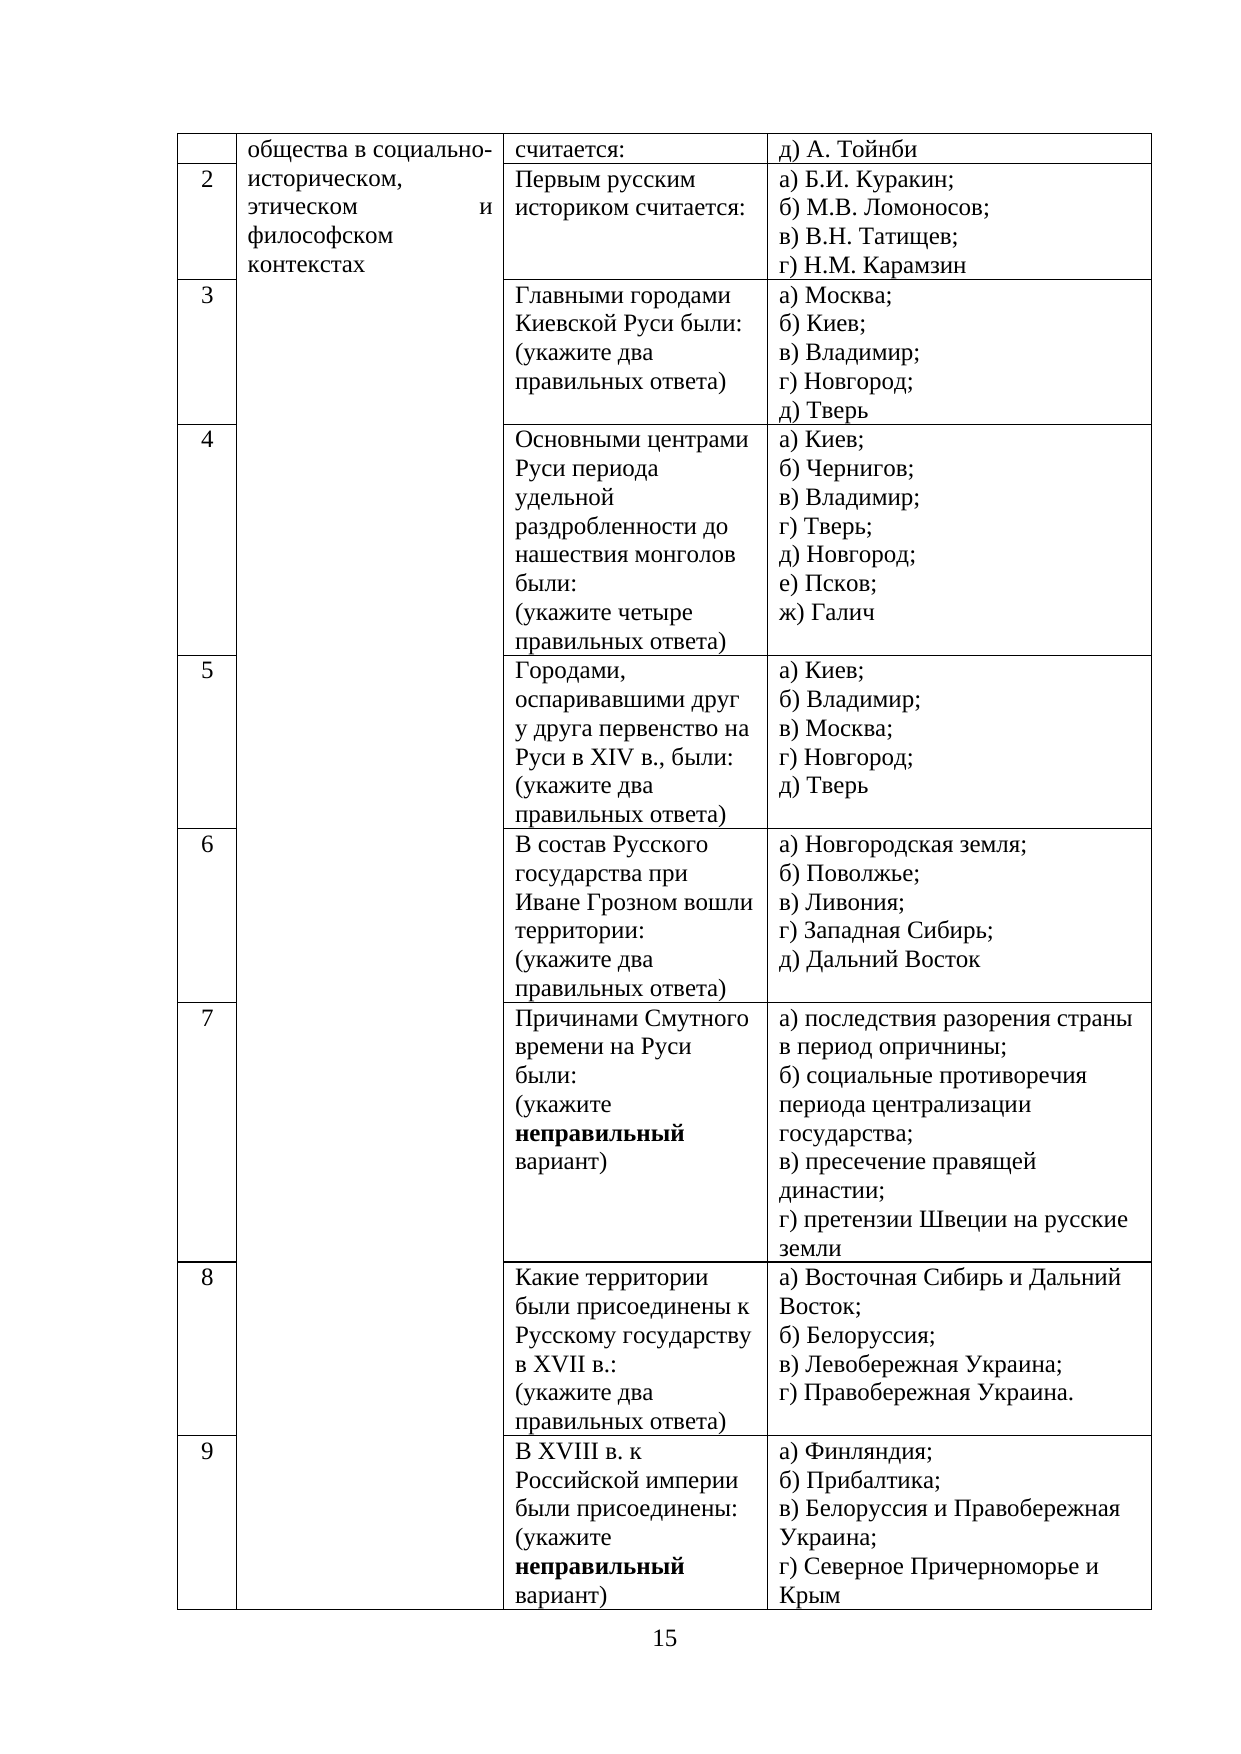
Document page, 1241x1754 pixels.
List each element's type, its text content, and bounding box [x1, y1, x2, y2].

table_cell 6 [178, 829, 236, 1002]
table_cell 8 [178, 1263, 236, 1435]
table_cell Причинами Смутного времени на Руси были: (укажите неправильный вариант) [504, 1003, 767, 1261]
table_cell а) Москва; б) Киев; в) Владимир; г) Новгород; д) Тверь [768, 280, 1151, 423]
table_cell а) Киев; б) Чернигов; в) Владимир; г) Тверь; д) Новгород; е) Псков; ж) Галич [768, 425, 1151, 654]
table_cell 1 [178, 134, 236, 163]
table_cell В XVIII в. к Российской империи были присоединены: (укажите неправильный вариант) [504, 1436, 767, 1608]
table_cell Основными центрами Руси периода удельной раздробленности до нашествия монголов были: (укажите четыре правильных ответа) [504, 425, 767, 654]
table_cell 7 [178, 1003, 236, 1261]
table_cell Первым русским историком считается: [504, 164, 767, 279]
table_cell а) Финляндия; б) Прибалтика; в) Белоруссия и Правобережная Украина; г) Северное Причерноморье и Крым [768, 1436, 1151, 1608]
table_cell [237, 134, 503, 1608]
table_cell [768, 134, 1151, 163]
table_cell 2 [178, 164, 236, 279]
table_cell Главными городами Киевской Руси были: (укажите два правильных ответа) [504, 280, 767, 423]
table_cell 3 [178, 280, 236, 423]
table_cell а) Б.И. Куракин; б) М.В. Ломоносов; в) В.Н. Татищев; г) Н.М. Карамзин [768, 164, 1151, 279]
table_cell 5 [178, 656, 236, 828]
table_cell 9 [178, 1436, 236, 1608]
table_cell В состав Русского государства при Иване Грозном вошли территории: (укажите два правильных ответа) [504, 829, 767, 1002]
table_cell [504, 134, 767, 163]
table_cell а) Восточная Сибирь и Дальний Восток; б) Белоруссия; в) Левобережная Украина; г) Правобережная Украина. [768, 1263, 1151, 1435]
table_cell а) Новгородская земля; б) Поволжье; в) Ливония; г) Западная Сибирь; д) Дальний Восток [768, 829, 1151, 1002]
table_cell а) последствия разорения страны в период опричнины; б) социальные противоречия периода централизации государства; в) пресечение правящей династии; г) претензии Швеции на русские земли [768, 1003, 1151, 1261]
table_cell Какие территории были присоединены к Русскому государству в XVII в.: (укажите два правильных ответа) [504, 1263, 767, 1435]
table_cell Городами, оспаривавшими друг у друга первенство на Руси в XIV в., были: (укажите два правильных ответа) [504, 656, 767, 828]
table_cell а) Киев; б) Владимир; в) Москва; г) Новгород; д) Тверь [768, 656, 1151, 828]
table_cell 4 [178, 425, 236, 654]
